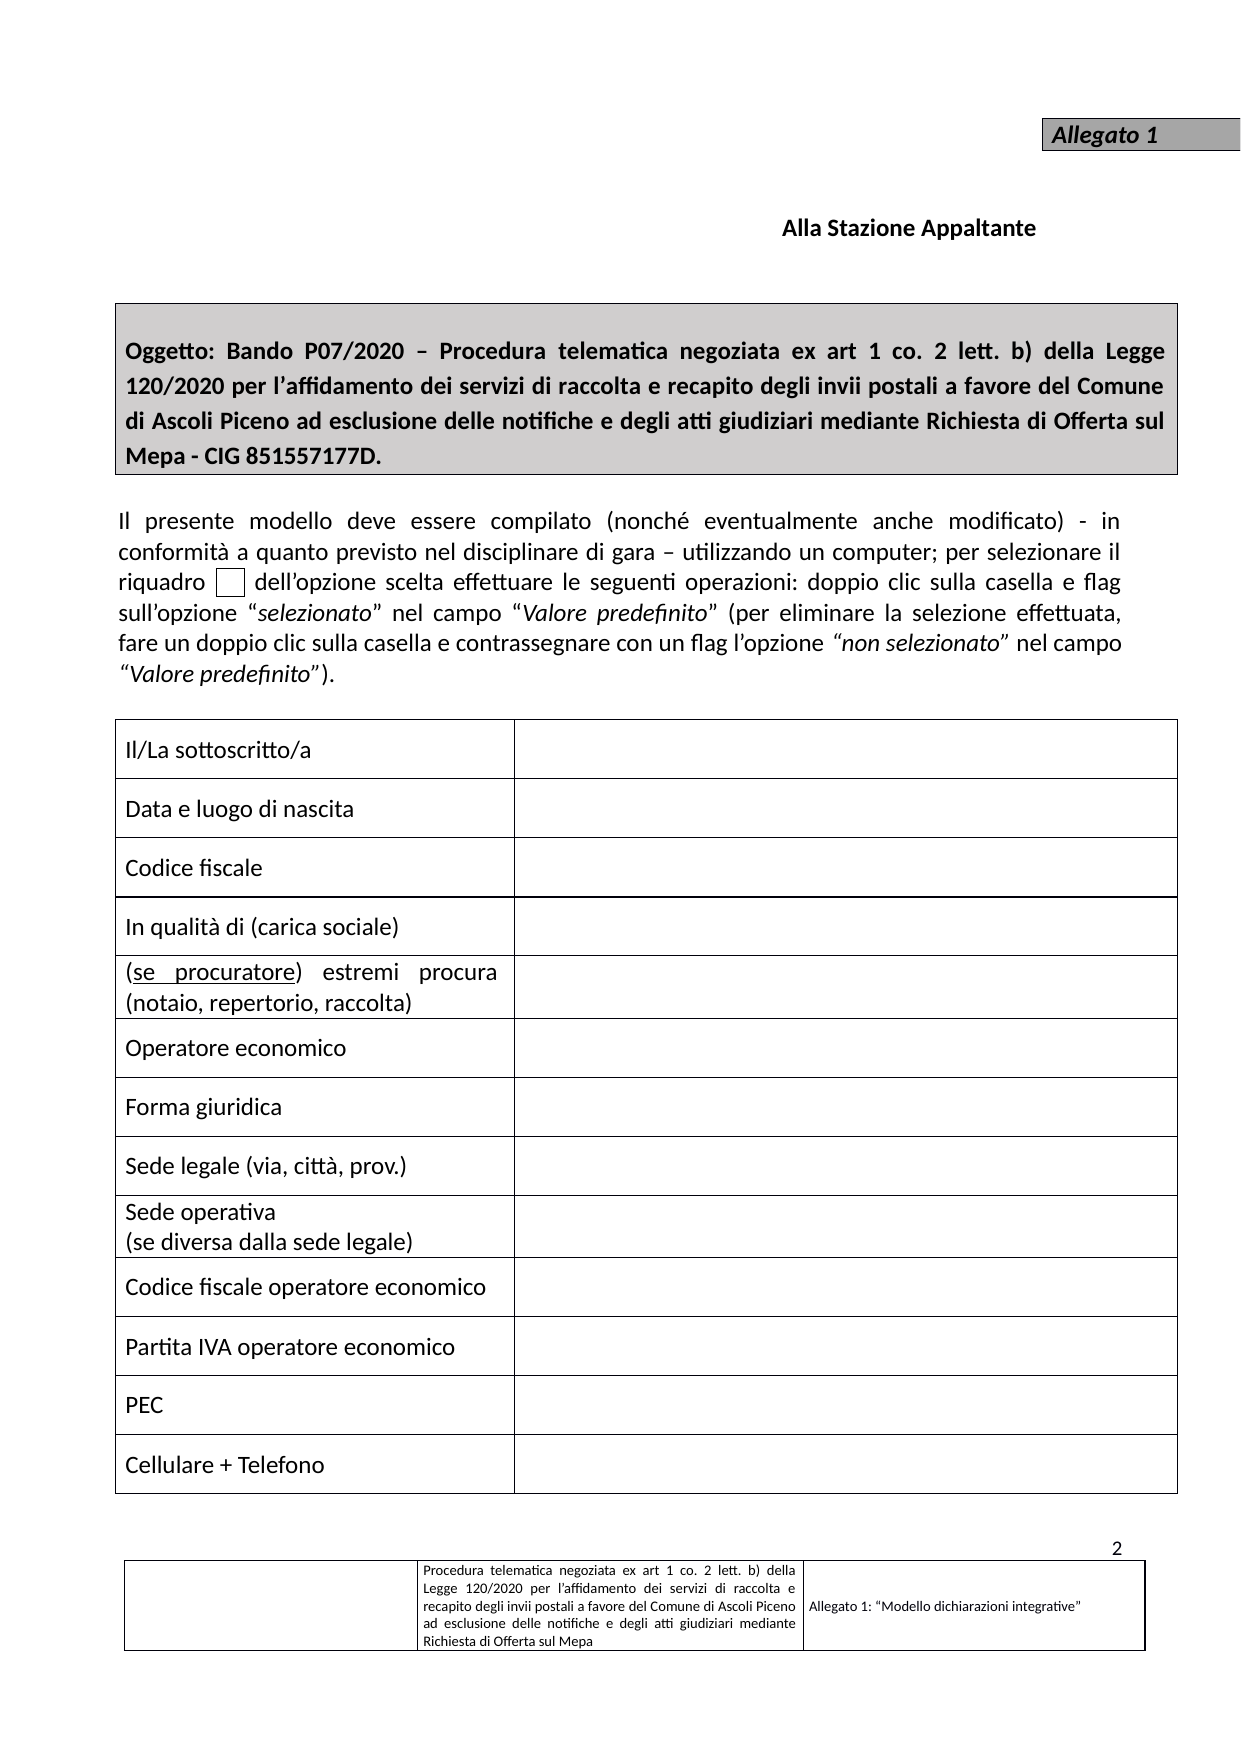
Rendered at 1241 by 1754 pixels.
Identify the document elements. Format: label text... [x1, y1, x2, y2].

table_cell [515, 838, 1177, 896]
table_cell Sede legale (via, città, prov.) [116, 1137, 514, 1195]
table_cell [515, 779, 1177, 837]
table_cell Codice fiscale operatore economico [116, 1258, 514, 1316]
table_header Oggetto: Bando P07/2020 – Procedura telematica negoziata ex art 1 co. 2 lett. b) della Legge 120/2020 per l’affidamento dei servizi di raccolta e recapito degli invii postali a favore del Comune di Ascoli Piceno ad esclusione delle notifiche e degli atti giudiziari mediante Richiesta di Offerta sul Mepa - CIG 851557177D. [116, 304, 1177, 474]
table_cell [515, 1435, 1177, 1493]
table_cell [515, 1137, 1177, 1195]
table_cell Data e luogo di nascita [116, 779, 514, 837]
table_header Allegato 1 [1043, 119, 1240, 150]
table_header Il/La sottoscritto/a [116, 720, 514, 778]
table_cell Codice fiscale [116, 838, 514, 896]
table_cell (se procuratore) estremi procura (notaio, repertorio, raccolta) [116, 956, 514, 1017]
table_cell In qualità di (carica sociale) [116, 898, 514, 955]
table_cell [515, 1258, 1177, 1316]
table_cell Forma giuridica [116, 1078, 514, 1136]
table_cell Operatore economico [116, 1019, 514, 1077]
table_cell [515, 1196, 1177, 1257]
table_header [515, 720, 1177, 778]
table_cell Partita IVA operatore economico [116, 1317, 514, 1375]
table_cell [515, 898, 1177, 955]
table_cell [515, 1317, 1177, 1375]
text Alla Stazione Appaltante [782, 212, 1112, 242]
table_cell [515, 1376, 1177, 1434]
table_cell [515, 1019, 1177, 1077]
table_cell [515, 956, 1177, 1017]
table_cell PEC [116, 1376, 514, 1434]
table_cell [515, 1078, 1177, 1136]
table_cell Sede operativa (se diversa dalla sede legale) [116, 1196, 514, 1257]
table_cell Cellulare + Telefono [116, 1435, 514, 1493]
text Il presente modello deve essere compilato (nonché eventualmente anche modificato) - in conformità a quanto previsto nel disciplinare di gara – utilizzando un computer; per selezionare il riquadro dell’opzione scelta effettuare le seguenti operazioni: doppio clic sulla casella e flag sull’opzione “selezionato” nel campo “Valore predefinito” (per eliminare la selezione effettuata, fare un doppio clic sulla casella e contrassegnare con un flag l’opzione “non selezionato” nel campo “Valore predefinito”). [118, 506, 1122, 689]
